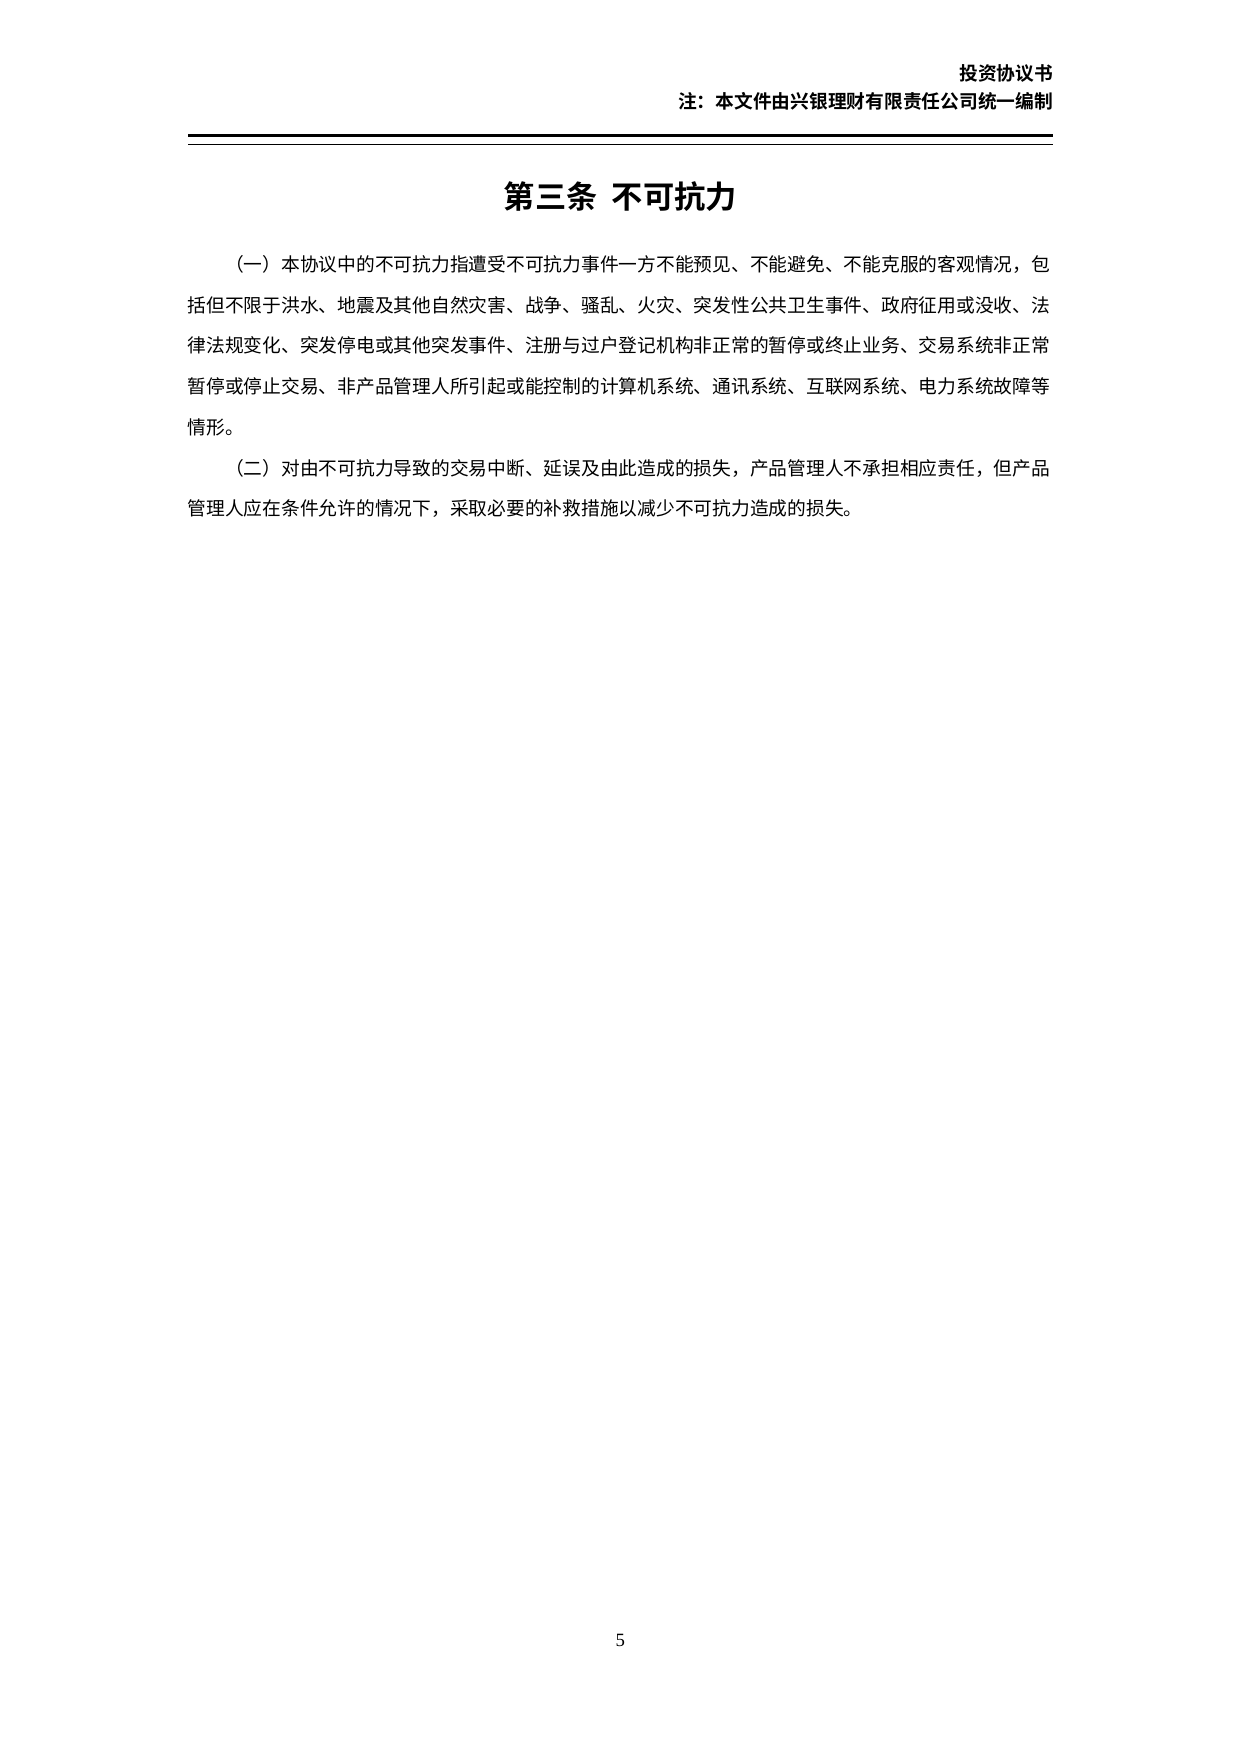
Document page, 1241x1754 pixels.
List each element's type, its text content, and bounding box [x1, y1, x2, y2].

subtitle 第三条 不可抗力 [187, 162, 1053, 227]
text （一）本协议中的不可抗力指遭受不可抗力事件一方不能预见、不能避免、不能克服的客观情况，包括但不限于洪水、地震及其他自然灾害、战争、骚乱、火灾、突发性公共卫生事件、政府征用或没收、法律法规变化、突发停电或其他突发事件、注册与过户登记机构非正常的暂停或终止业务、交易系统非正常暂停或停止交易、非产品管理人所引起或能控制的计算机系统、通讯系统、互联网系统、电力系统故障等情形。 [187, 249, 1053, 440]
text （二）对由不可抗力导致的交易中断、延误及由此造成的损失，产品管理人不承担相应责任，但产品管理人应在条件允许的情况下，采取必要的补救措施以减少不可抗力造成的损失。 [187, 453, 1053, 521]
